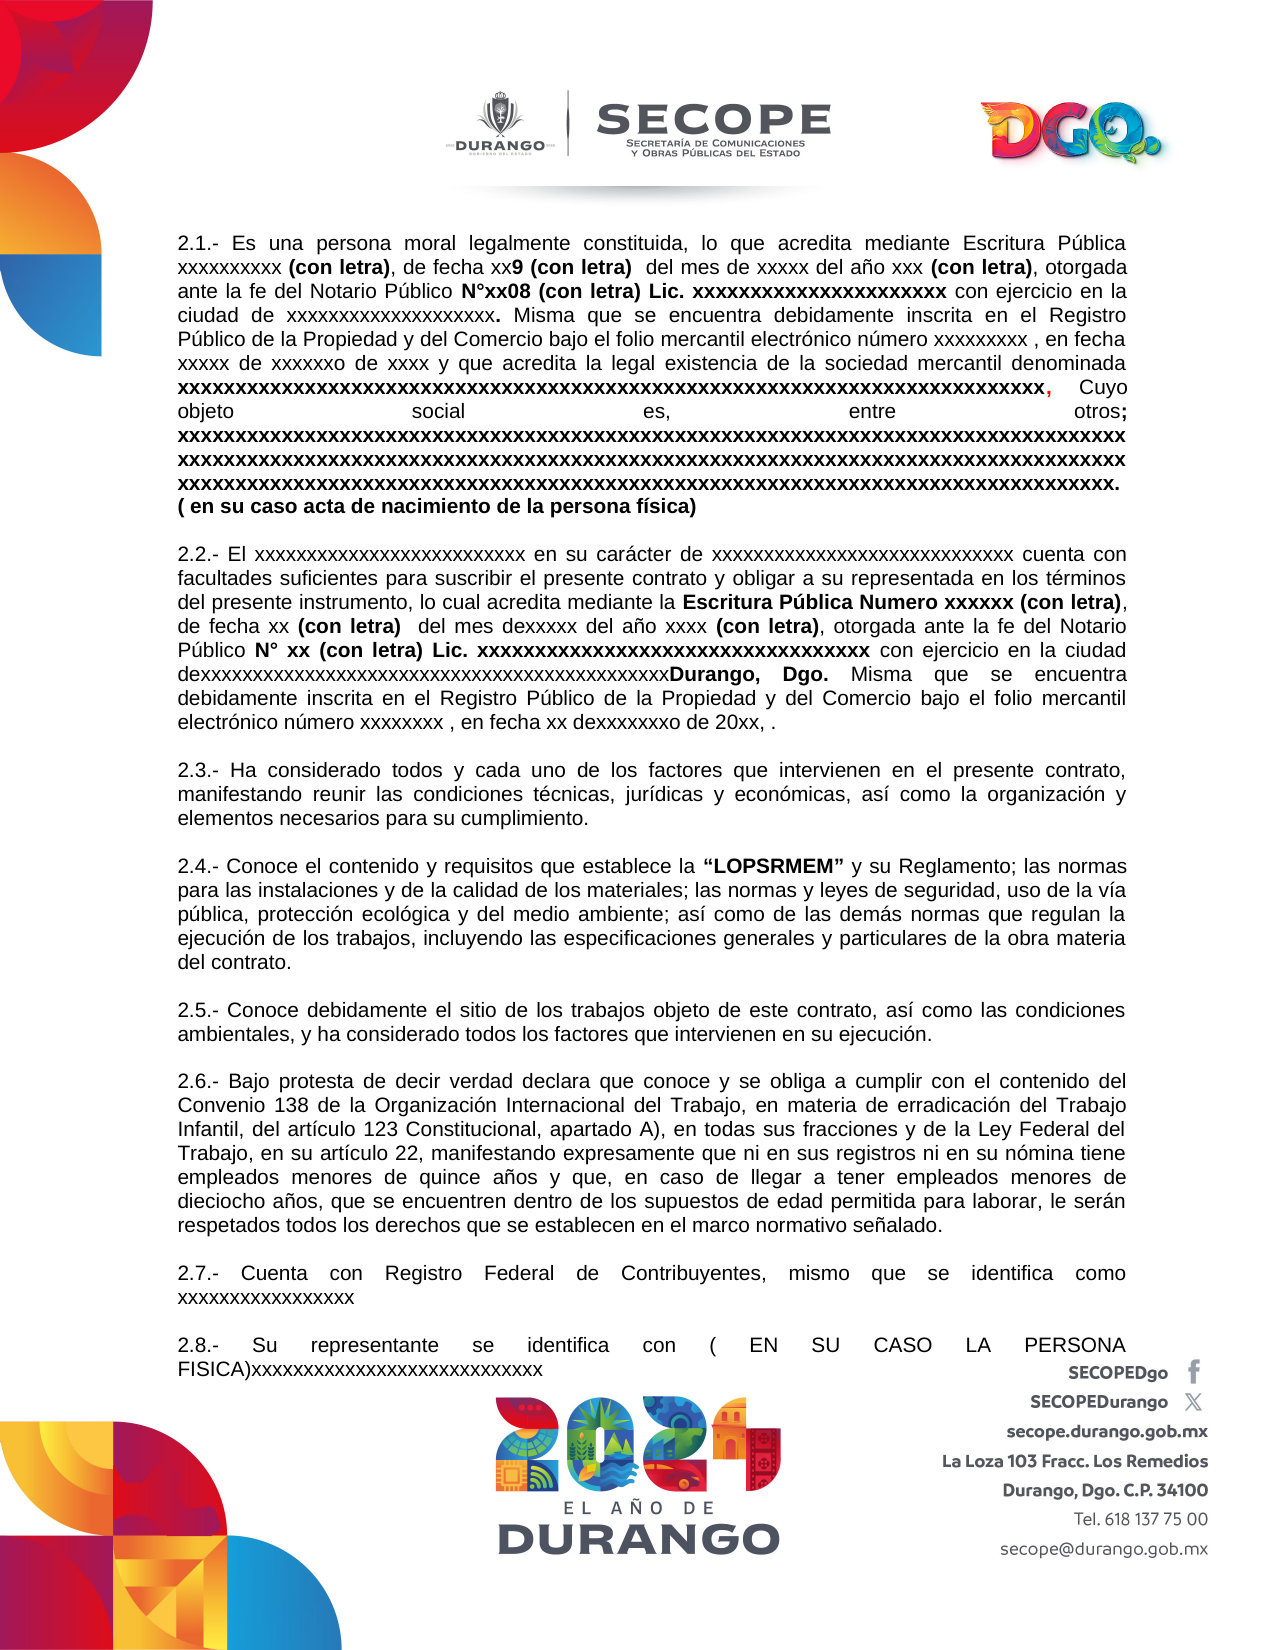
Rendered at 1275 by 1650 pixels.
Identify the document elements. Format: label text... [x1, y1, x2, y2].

text 2.7.- Cuenta con Registro Federal de Contribuyentes, mismo que se identifica como xxxxxxxxxxxxxxxxx [177, 1261, 1127, 1309]
text 2.2.- El xxxxxxxxxxxxxxxxxxxxxxxxxx en su carácter de xxxxxxxxxxxxxxxxxxxxxxxxxxxxx cuenta con facultades suficientes para suscribir el presente contrato y obligar a su representada en los términos del presente instrumento, lo cual acredita mediante la Escritura Pública Numero xxxxxx (con letra), de fecha xx (con letra) del mes dexxxxx del año xxxx (con letra), otorgada ante la fe del Notario Público N° xx (con letra) Lic. xxxxxxxxxxxxxxxxxxxxxxxxxxxxxxxxxx con ejercicio en la ciudad dexxxxxxxxxxxxxxxxxxxxxxxxxxxxxxxxxxxxxxxxxxxxxDurango, Dgo. Misma que se encuentra debidamente inscrita en el Registro Público de la Propiedad y del Comercio bajo el folio mercantil electrónico número xxxxxxxx , en fecha xx dexxxxxxxo de 20xx, . [177, 542, 1127, 734]
picture [0, 0, 1275, 1650]
text 2.6.- Bajo protesta de decir verdad declara que conoce y se obliga a cumplir con el contenido del Convenio 138 de la Organización Internacional del Trabajo, en materia de erradicación del Trabajo Infantil, del artículo 123 Constitucional, apartado A), en todas sus fracciones y de la Ley Federal del Trabajo, en su artículo 22, manifestando expresamente que ni en sus registros ni en su nómina tiene empleados menores de quince años y que, en caso de llegar a tener empleados menores de dieciocho años, que se encuentren dentro de los supuestos de edad permitida para laborar, le serán respetados todos los derechos que se establecen en el marco normativo señalado. [177, 1069, 1127, 1237]
text 2.3.- Ha considerado todos y cada uno de los factores que intervienen en el presente contrato, manifestando reunir las condiciones técnicas, jurídicas y económicas, así como la organización y elementos necesarios para su cumplimiento. [177, 758, 1127, 830]
text 2.5.- Conoce debidamente el sitio de los trabajos objeto de este contrato, así como las condiciones ambientales, y ha considerado todos los factores que intervienen en su ejecución. [177, 997, 1127, 1045]
text 2.1.- Es una persona moral legalmente constituida, lo que acredita mediante Escritura Pública xxxxxxxxxx (con letra), de fecha xx9 (con letra) del mes de xxxxx del año xxx (con letra), otorgada ante la fe del Notario Público N°xx08 (con letra) Lic. xxxxxxxxxxxxxxxxxxxxxx con ejercicio en la ciudad de xxxxxxxxxxxxxxxxxxxx. Misma que se encuentra debidamente inscrita en el Registro Público de la Propiedad y del Comercio bajo el folio mercantil electrónico número xxxxxxxxx , en fecha xxxxx de xxxxxxo de xxxx y que acredita la legal existencia de la sociedad mercantil denominada xxxxxxxxxxxxxxxxxxxxxxxxxxxxxxxxxxxxxxxxxxxxxxxxxxxxxxxxxxxxxxxxxxxxxxxxxxx, Cuyo objeto social es, entre otros; xxxxxxxxxxxxxxxxxxxxxxxxxxxxxxxxxxxxxxxxxxxxxxxxxxxxxxxxxxxxxxxxxxxxxxxxxxxxxxxxxxxxxxxxxxxxxxxxxxxxxxxxxxxxxxxxxxxxxxxxxxxxxxxxxxxxxxxxxxxxxxxxxxxxxxxxxxxxxxxxxxxxxxxxxxxxxxxxxxxxxxxxxxxxxxxxxxxxxxxxxxxxxxxxxxxxxxxxxxxxxxxxxxxxxxxxxxxxxxxxxxxxx.( en su caso acta de nacimiento de la persona física) [177, 231, 1127, 518]
text 2.8.- Su representante se identifica con ( EN SU CASO LA PERSONA FISICA)xxxxxxxxxxxxxxxxxxxxxxxxxxxx [177, 1333, 1127, 1381]
text 2.4.- Conoce el contenido y requisitos que establece la “LOPSRMEM” y su Reglamento; las normas para las instalaciones y de la calidad de los materiales; las normas y leyes de seguridad, uso de la vía pública, protección ecológica y del medio ambiente; así como de las demás normas que regulan la ejecución de los trabajos, incluyendo las especificaciones generales y particulares de la obra materia del contrato. [177, 854, 1127, 973]
